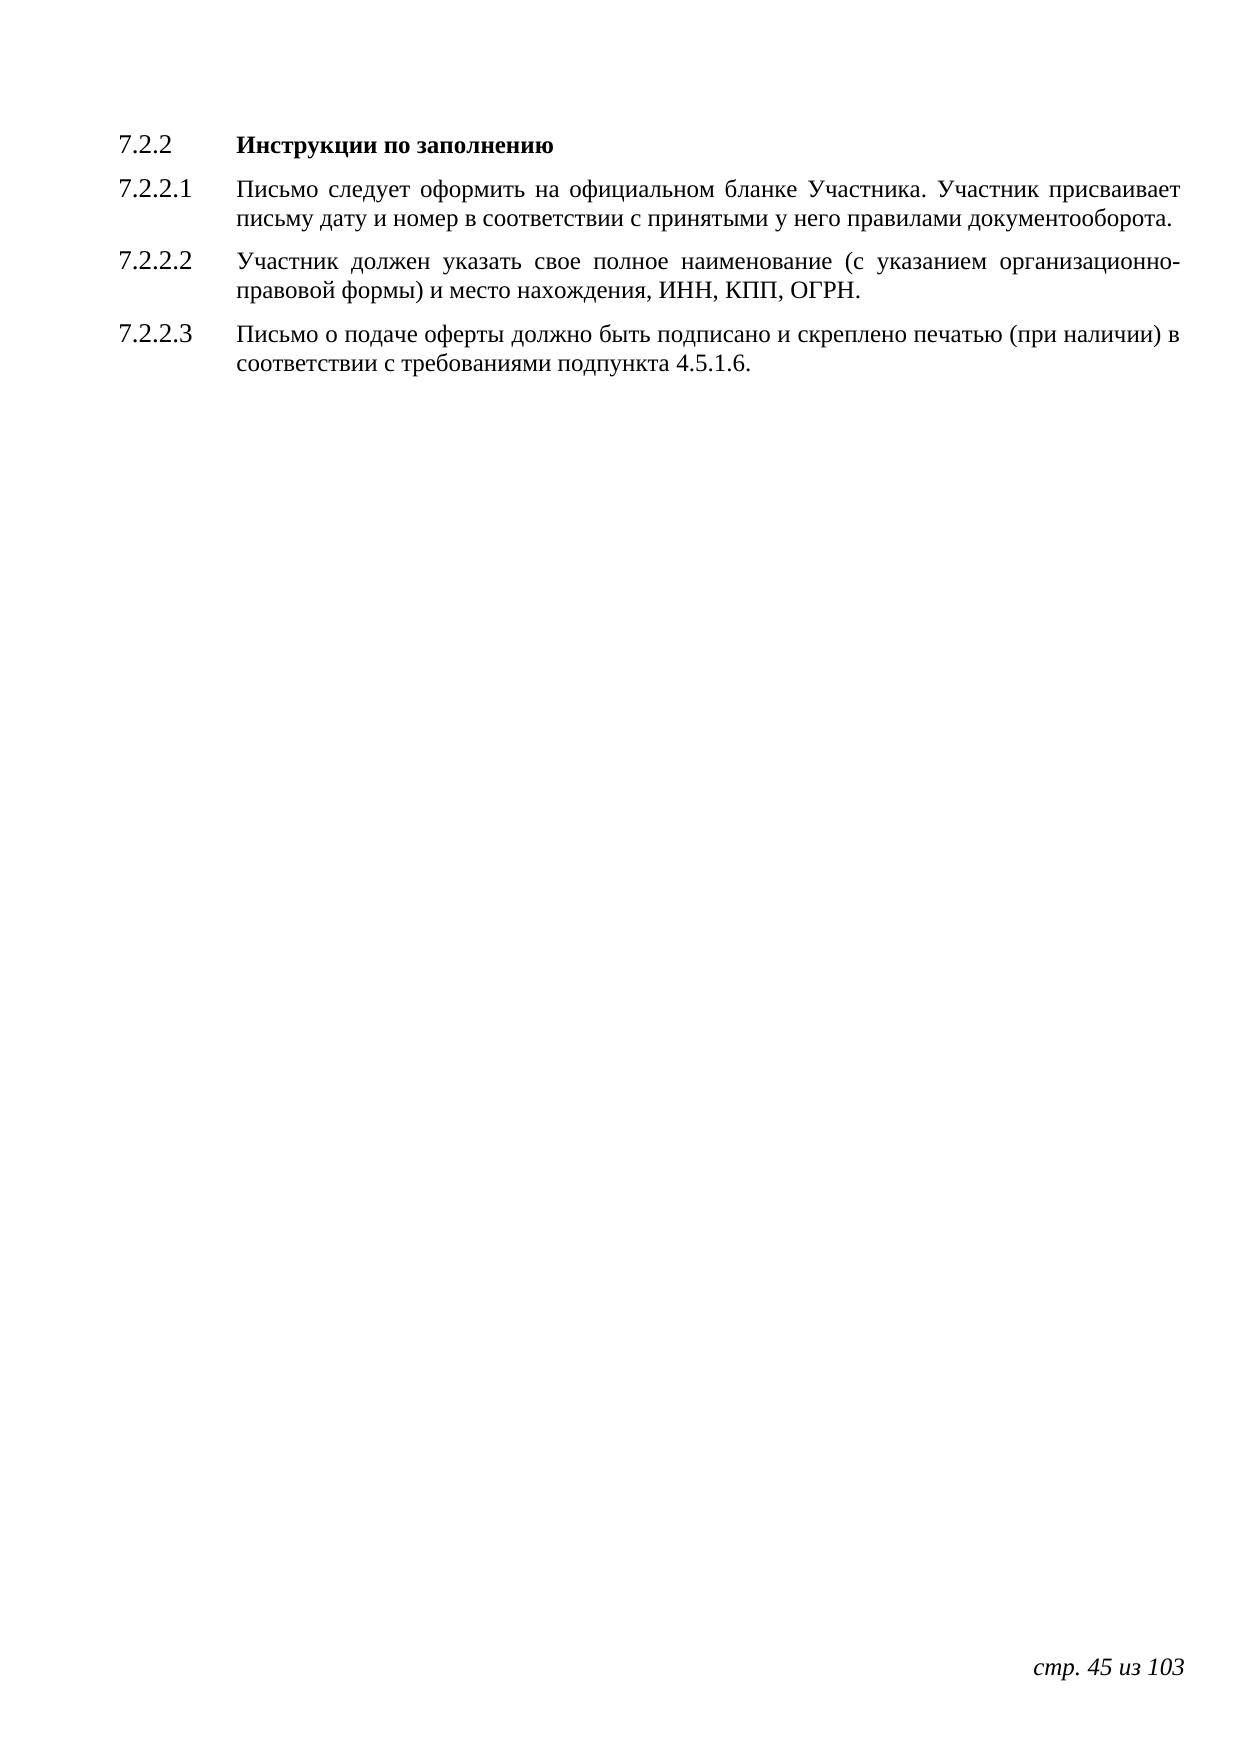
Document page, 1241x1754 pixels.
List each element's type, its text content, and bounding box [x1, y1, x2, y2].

text Письмо следует оформить на официальном бланке Участника. Участник присваивает письму дату и номер в соответствии с принятыми у него правилами документооборота. [118, 172, 1181, 232]
text Участник должен указать свое полное наименование (с указанием организационно-правовой формы) и место нахождения, ИНН, КПП, ОГРН. [118, 244, 1181, 304]
text Письмо о подаче оферты должно быть подписано и скреплено печатью (при наличии) в соответствии с требованиями подпункта 4.5.1.6. [118, 317, 1181, 377]
text Инструкции по заполнению [118, 128, 1181, 159]
